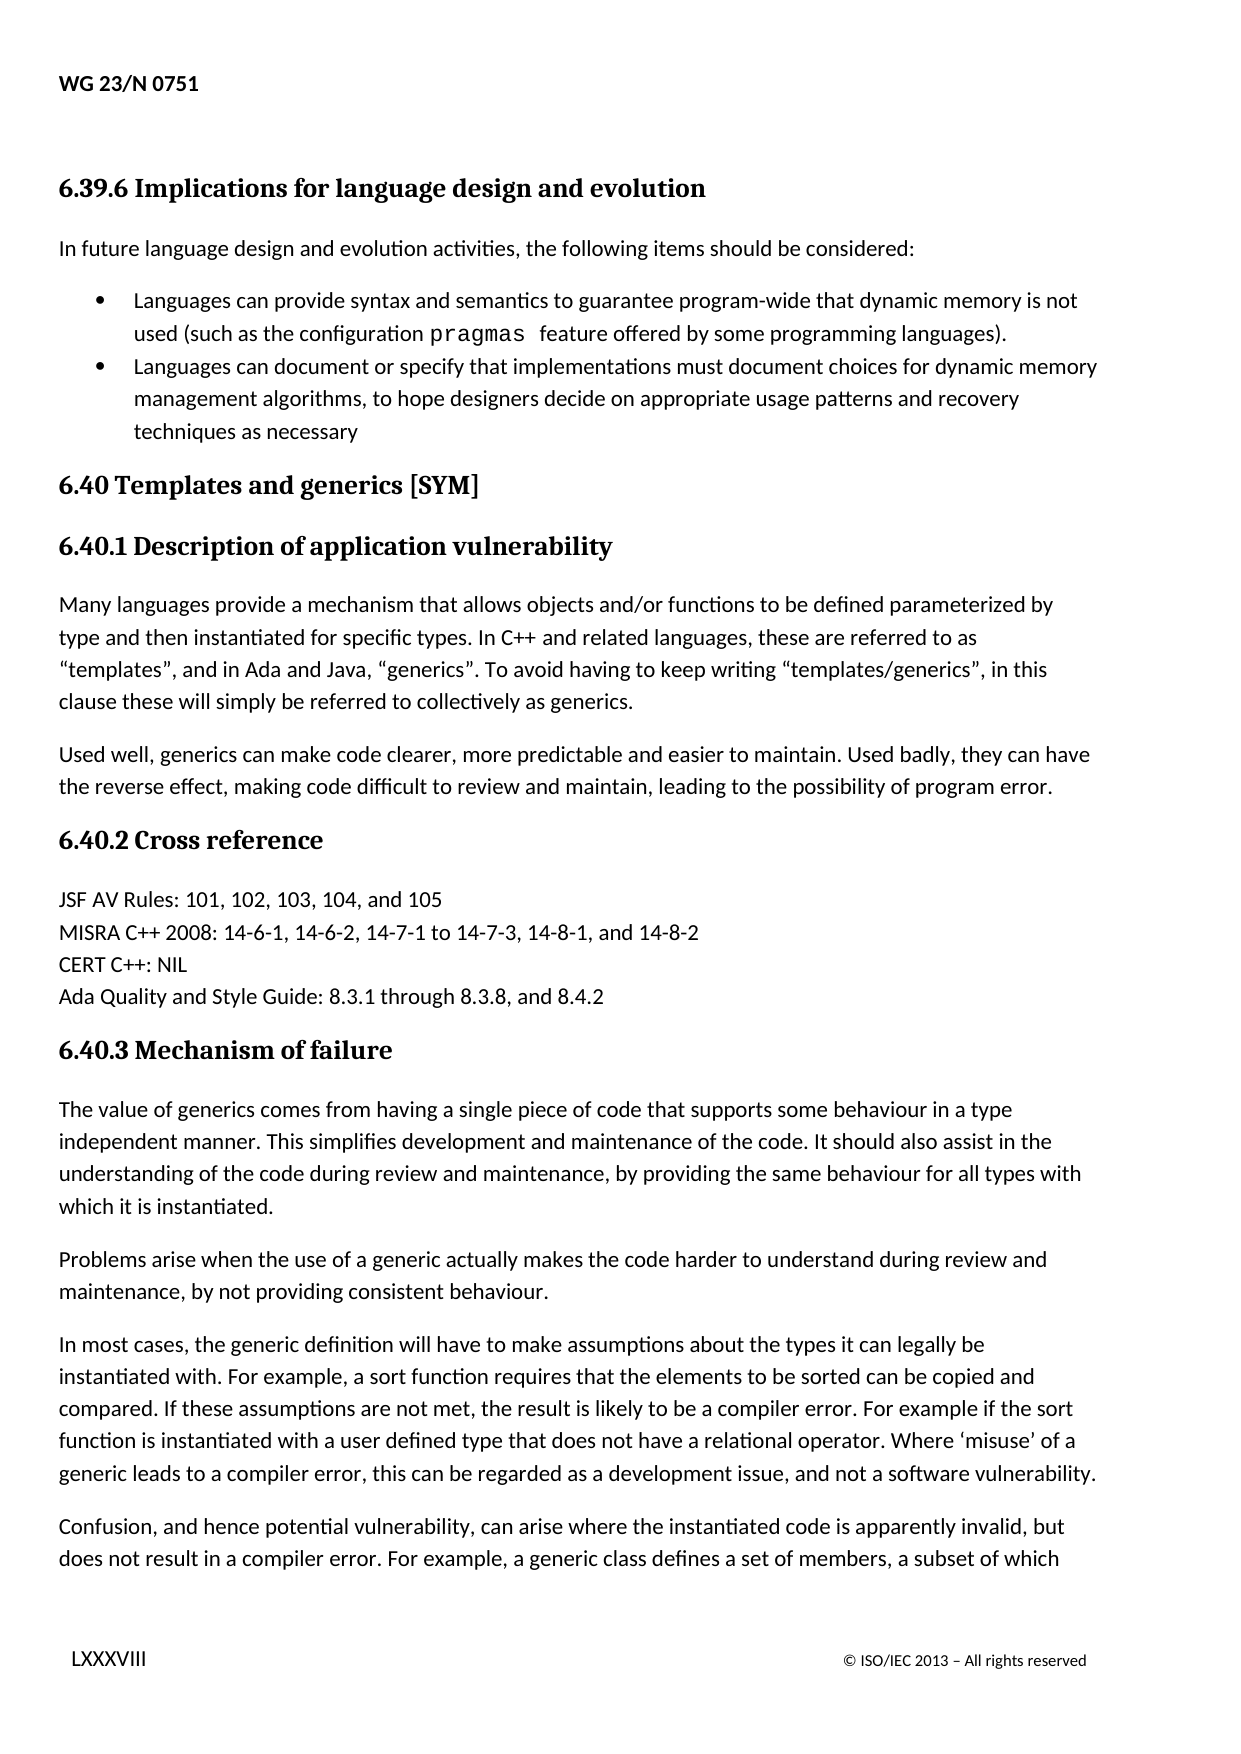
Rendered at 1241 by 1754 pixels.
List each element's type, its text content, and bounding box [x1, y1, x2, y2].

text JSF AV Rules: 101, 102, 103, 104, and 105 [58, 886, 1099, 913]
subtitle 6.40.2 Cross reference [58, 825, 1099, 857]
text In most cases, the generic definition will have to make assumptions about the types it can legally be instantiated with. For example, a sort function requires that the elements to be sorted can be copied and compared. If these assumptions are not met, the result is likely to be a compiler error. For example if the sort function is instantiated with a user defined type that does not have a relational operator. Where ‘misuse’ of a generic leads to a compiler error, this can be regarded as a development issue, and not a software vulnerability. [58, 1330, 1099, 1487]
subtitle 6.40.3 Mechanism of failure [58, 1035, 1099, 1066]
text Many languages provide a mechanism that allows objects and/or functions to be defined parameterized by type and then instantiated for specific types. In C++ and related languages, these are referred to as “templates”, and in Ada and Java, “generics”. To avoid having to keep writing “templates/generics”, in this clause these will simply be referred to collectively as generics. [58, 591, 1099, 715]
subtitle 6.40.1 Description of application vulnerability [58, 531, 1099, 562]
list Languages can document or specify that implementations must document choices for dynamic memory management algorithms, to hope designers decide on appropriate usage patterns and recovery techniques as necessary [96, 352, 1099, 445]
text MISRA C++ 2008: 14-6-1, 14-6-2, 14-7-1 to 14-7-3, 14-8-1, and 14-8-2 [58, 918, 1099, 946]
subtitle 6.39.6 Implications for language design and evolution [58, 173, 1099, 205]
text The value of generics comes from having a single piece of code that supports some behaviour in a type independent manner. This simplifies development and maintenance of the code. It should also assist in the understanding of the code during review and maintenance, by providing the same behaviour for all types with which it is instantiated. [58, 1095, 1099, 1220]
text Ada Quality and Style Guide: 8.3.1 through 8.3.8, and 8.4.2 [58, 982, 1099, 1010]
text Problems arise when the use of a generic actually makes the code harder to understand during review and maintenance, by not providing consistent behaviour. [58, 1245, 1099, 1305]
text CERT C++: NIL [58, 950, 1099, 978]
text In future language design and evolution activities, the following items should be considered: [58, 234, 1099, 262]
list Languages can provide syntax and semantics to guarantee program-wide that dynamic memory is not used (such as the configuration pragmas feature offered by some programming languages). [96, 287, 1099, 348]
text Used well, generics can make code clearer, more predictable and easier to maintain. Used badly, they can have the reverse effect, making code difficult to review and maintain, leading to the possibility of program error. [58, 740, 1099, 800]
subtitle 6.40 Templates and generics [SYM] [58, 470, 1099, 501]
